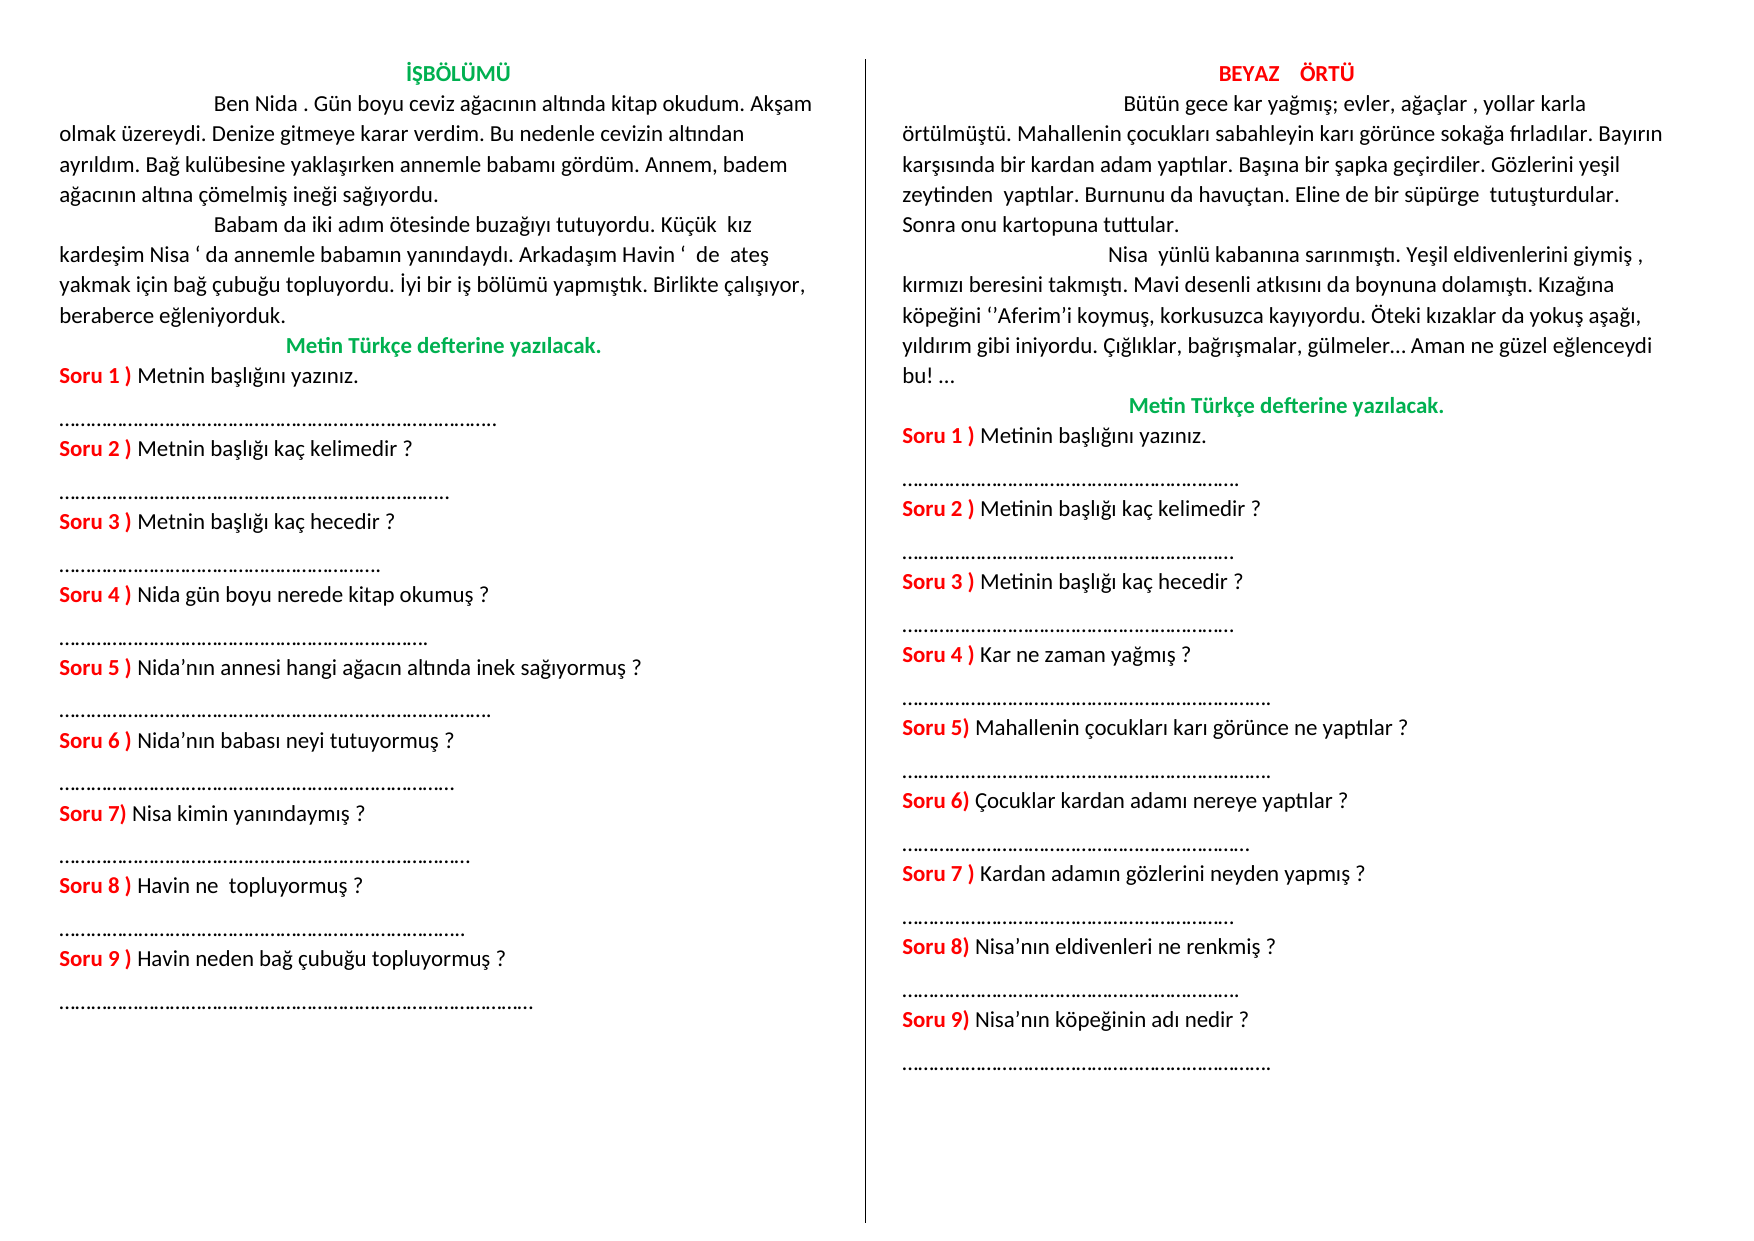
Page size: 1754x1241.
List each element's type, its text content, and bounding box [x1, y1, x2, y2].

text ……………………………………………………………. [902, 1048, 1671, 1076]
text ………………………………………………………… [902, 829, 1671, 857]
text Soru 6 ) Nida’nın babası neyi tutuyormuş ? [59, 726, 828, 754]
text Soru 9 ) Havin neden bağ çubuğu topluyormuş ? [59, 944, 828, 972]
text ……………………………………………………………….. [59, 477, 828, 505]
text Soru 6) Çocuklar kardan adamı nereye yaptılar ? [902, 786, 1671, 814]
text Babam da iki adım ötesinde buzağıyı tutuyordu. Küçük kız kardeşim Nisa ‘ da annemle babamın yanındaydı. Arkadaşım Havin ‘ de ateş yakmak için bağ çubuğu topluyordu. İyi bir iş bölümü yapmıştık. Birlikte çalışıyor, beraberce eğleniyorduk. [59, 210, 828, 329]
text Bütün gece kar yağmış; evler, ağaçlar , yollar karla örtülmüştü. Mahallenin çocukları sabahleyin karı görünce sokağa fırladılar. Bayırın karşısında bir kardan adam yaptılar. Başına bir şapka geçirdiler. Gözlerini yeşil zeytinden yaptılar. Burnunu da havuçtan. Eline de bir süpürge tutuşturdular. Sonra onu kartopuna tuttular. [902, 89, 1671, 238]
text Soru 1 ) Metnin başlığını yazınız. [59, 361, 828, 389]
text ……………………………………………………… [902, 537, 1671, 565]
text Soru 1 ) Metinin başlığını yazınız. [902, 422, 1671, 449]
text Soru 7) Nisa kimin yanındaymış ? [59, 799, 828, 827]
text Metin Türkçe defterine yazılacak. [59, 331, 828, 359]
text İŞBÖLÜMÜ [59, 59, 828, 87]
text …………………………………………………………………… [59, 841, 828, 869]
text Ben Nida . Gün boyu ceviz ağacının altında kitap okudum. Akşam olmak üzereydi. Denize gitmeye karar verdim. Bu nedenle cevizin altından ayrıldım. Bağ kulübesine yaklaşırken annemle babamı gördüm. Annem, badem ağacının altına çömelmiş ineği sağıyordu. [59, 89, 828, 208]
text ……………………………………………………………………….. [59, 404, 828, 432]
text Soru 8 ) Havin ne topluyormuş ? [59, 872, 828, 899]
text ………………………………………………………………… [59, 768, 828, 796]
text Soru 8) Nisa’nın eldivenleri ne renkmiş ? [902, 932, 1671, 960]
text ……………………………………………………………………………… [59, 987, 828, 1015]
text ……………………………………………………… [902, 902, 1671, 930]
text ………………………………………………………………….. [59, 914, 828, 942]
text ………………………………………………………. [902, 464, 1671, 492]
text ……………………………………………………………. [59, 623, 828, 651]
text Soru 2 ) Metinin başlığı kaç kelimedir ? [902, 494, 1671, 522]
text Soru 4 ) Nida gün boyu nerede kitap okumuş ? [59, 580, 828, 608]
text Metin Türkçe defterine yazılacak. [902, 391, 1671, 419]
text Nisa yünlü kabanına sarınmıştı. Yeşil eldivenlerini giymiş , kırmızı beresini takmıştı. Mavi desenli atkısını da boynuna dolamıştı. Kızağına köpeğini ‘’Aferim’i koymuş, korkusuzca kayıyordu. Öteki kızaklar da yokuş aşağı, yıldırım gibi iniyordu. Çığlıklar, bağrışmalar, gülmeler… Aman ne güzel eğlenceydi bu! … [902, 240, 1671, 389]
text ……………………………………………………. [59, 550, 828, 578]
text ……………………………………………………………. [902, 756, 1671, 784]
text ………………………………………………………. [902, 975, 1671, 1003]
text BEYAZ ÖRTÜ [902, 59, 1671, 87]
text Soru 3 ) Metinin başlığı kaç hecedir ? [902, 567, 1671, 595]
text ……………………………………………………… [902, 610, 1671, 638]
text ……………………………………………………………. [902, 683, 1671, 711]
text Soru 5) Mahallenin çocukları karı görünce ne yaptılar ? [902, 713, 1671, 741]
text Soru 9) Nisa’nın köpeğinin adı nedir ? [902, 1005, 1671, 1033]
text Soru 5 ) Nida’nın annesi hangi ağacın altında inek sağıyormuş ? [59, 653, 828, 681]
text Soru 3 ) Metnin başlığı kaç hecedir ? [59, 507, 828, 535]
text ………………………………………………………………………. [59, 696, 828, 723]
text Soru 4 ) Kar ne zaman yağmış ? [902, 640, 1671, 668]
text Soru 2 ) Metnin başlığı kaç kelimedir ? [59, 434, 828, 462]
text Soru 7 ) Kardan adamın gözlerini neyden yapmış ? [902, 859, 1671, 887]
